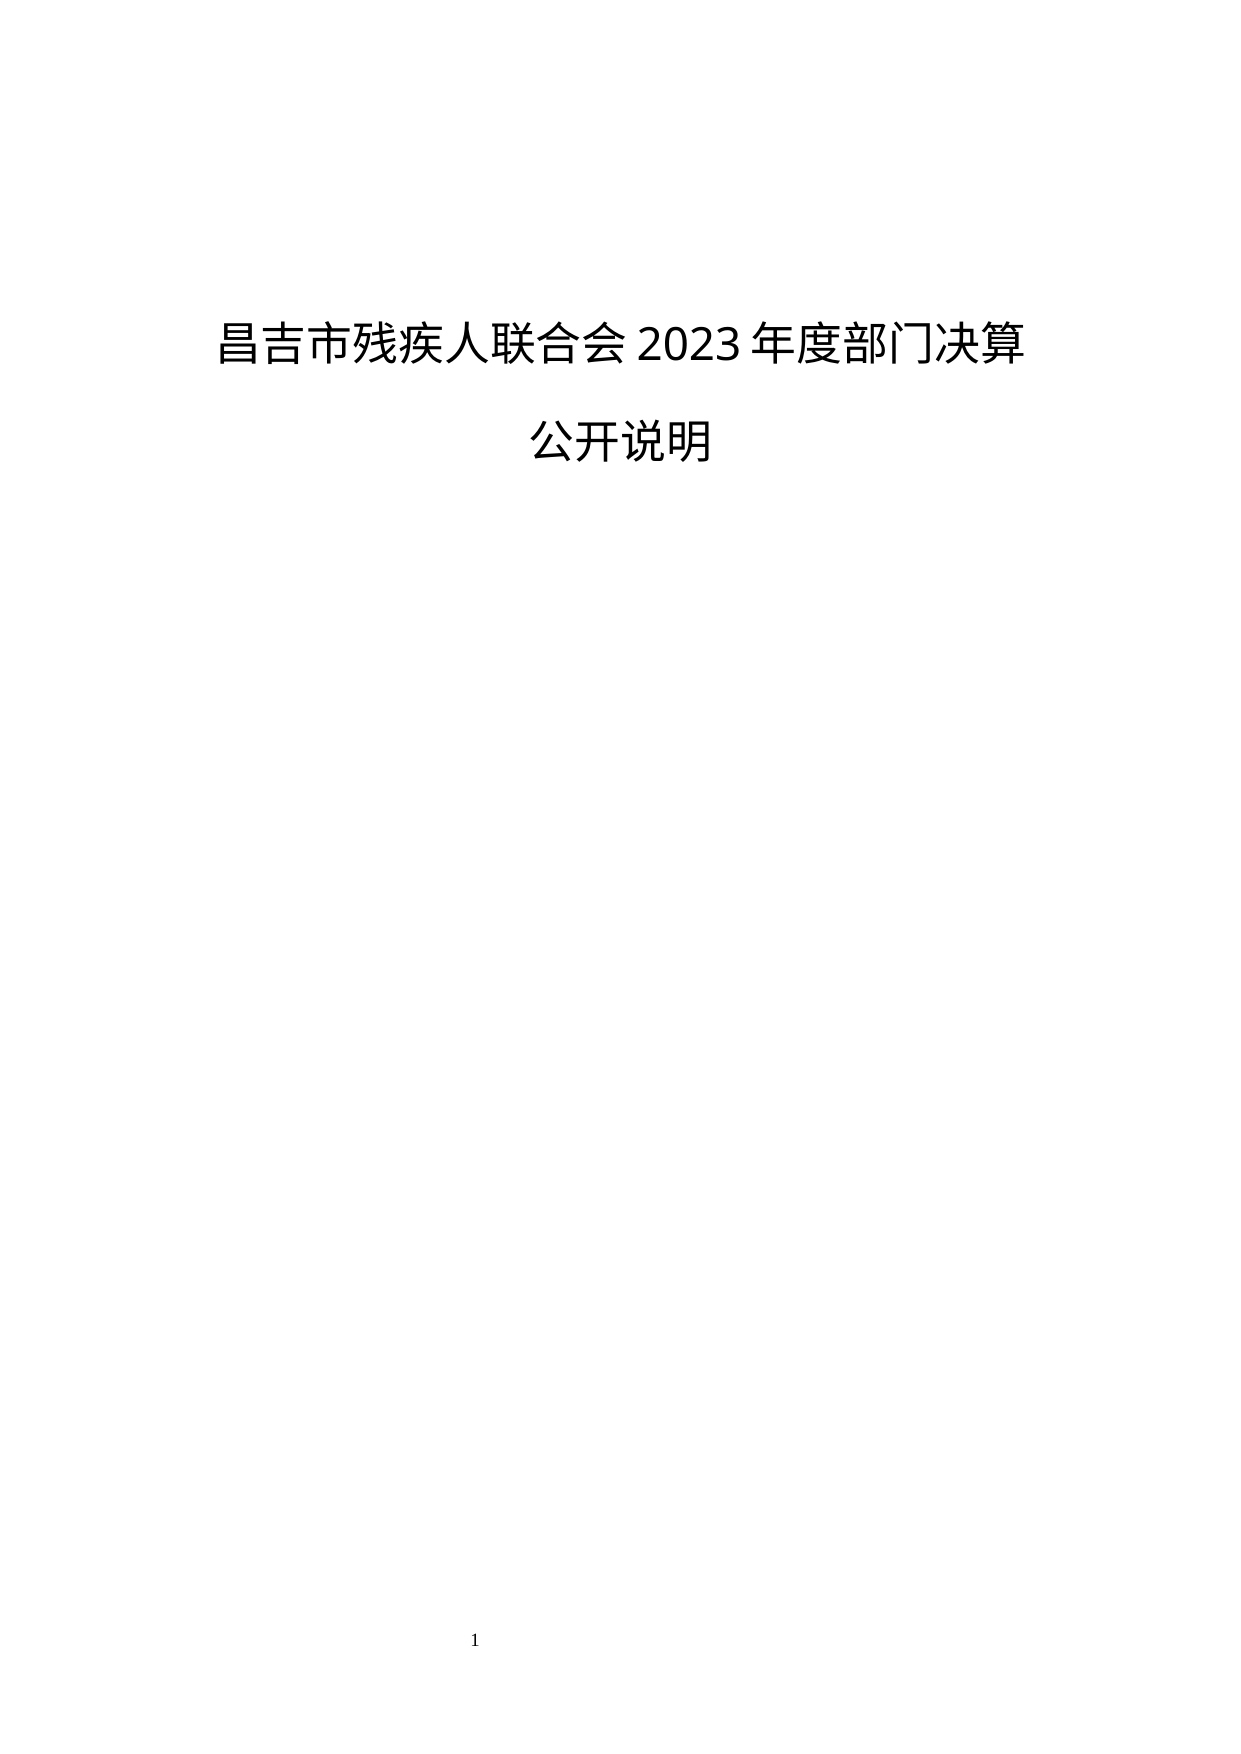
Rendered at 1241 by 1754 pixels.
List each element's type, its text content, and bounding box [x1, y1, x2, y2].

text 昌吉市残疾人联合会2023年度部门决算 [187, 292, 1053, 389]
text 公开说明 [187, 389, 1053, 487]
